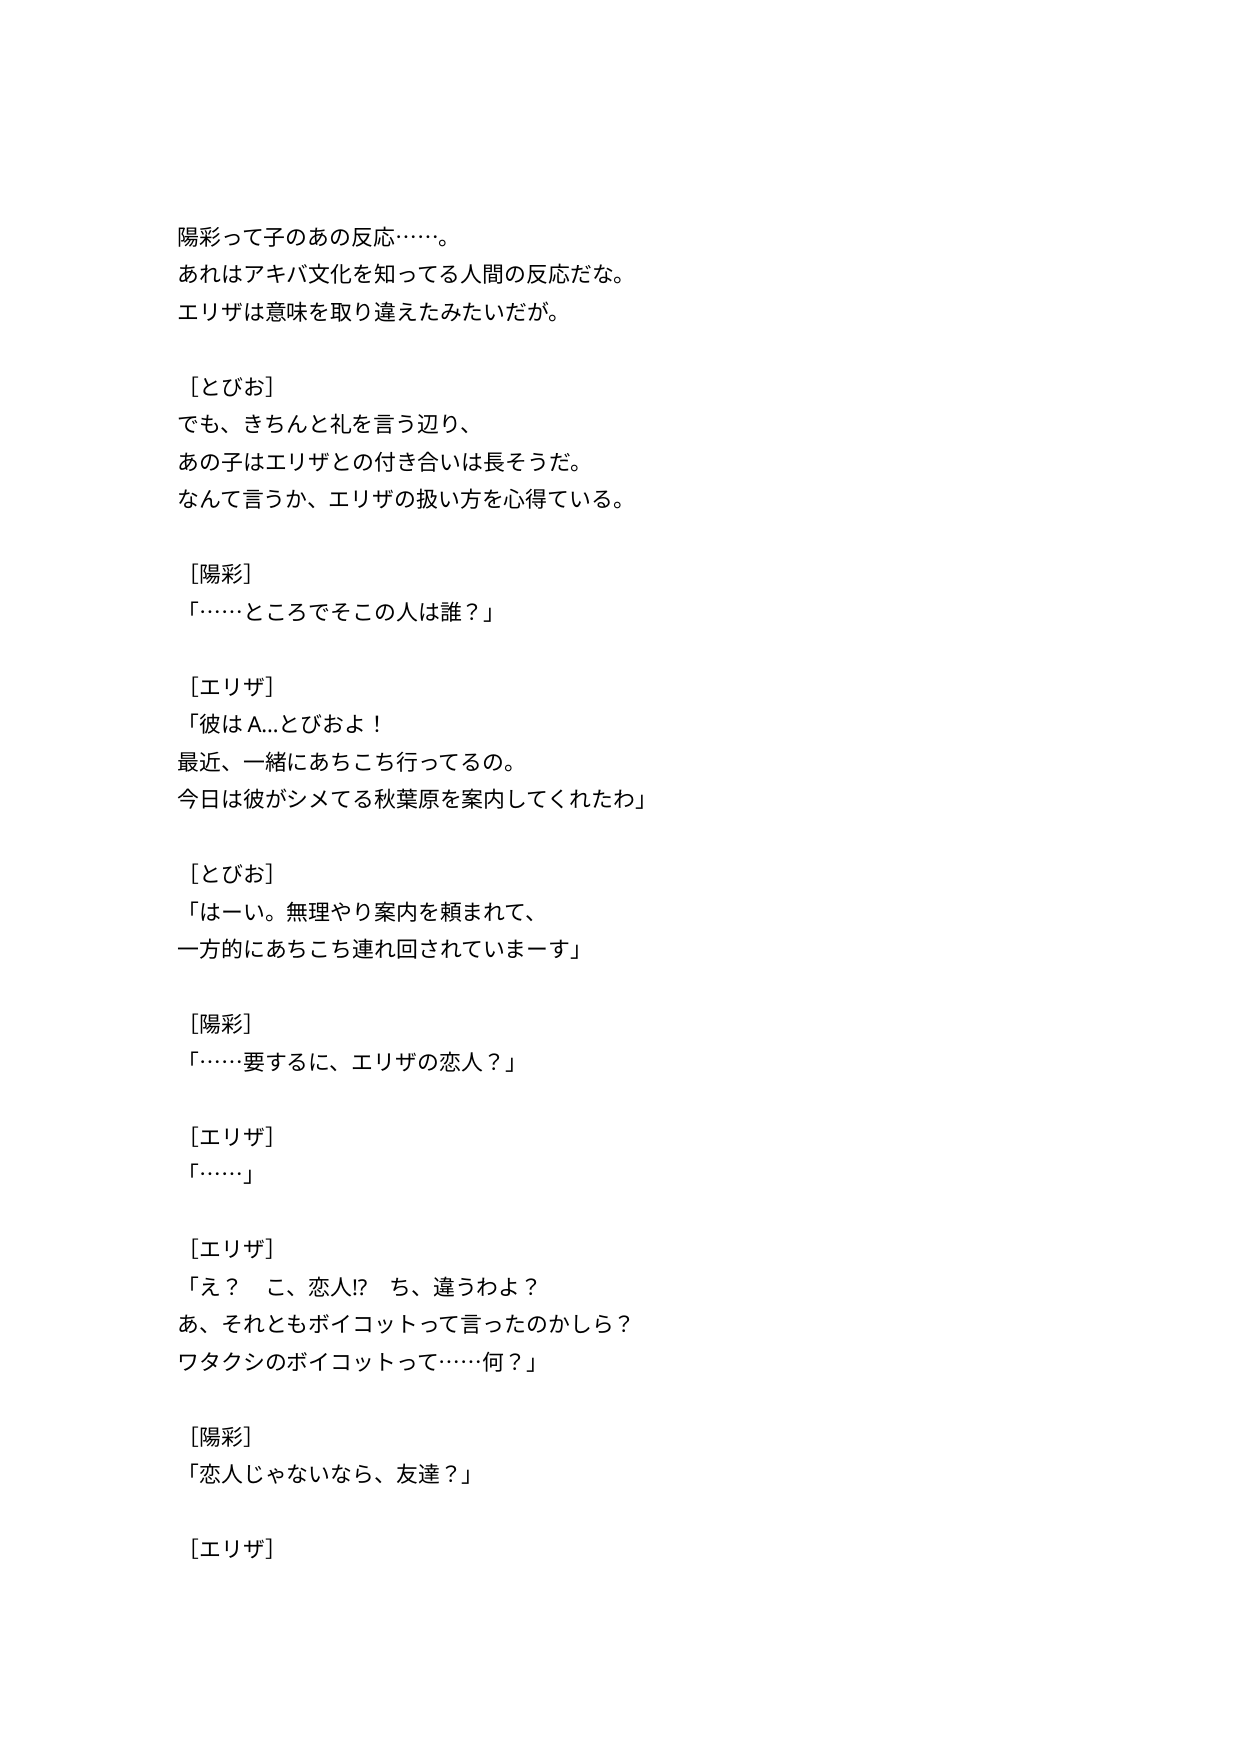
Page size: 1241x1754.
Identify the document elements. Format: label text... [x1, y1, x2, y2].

text ［陽彩］ [177, 1417, 1063, 1454]
text ［陽彩］ [177, 554, 1063, 592]
text 「恋人じゃないなら、友達？」 [177, 1454, 1063, 1492]
text エリザは意味を取り違えたみたいだが。 [177, 292, 1063, 329]
text ［陽彩］ [177, 1004, 1063, 1042]
text なんて言うか、エリザの扱い方を心得ている。 [177, 479, 1063, 517]
text でも、きちんと礼を言う辺り、 [177, 404, 1063, 442]
text 陽彩って子のあの反応……。 [177, 217, 1063, 254]
text あれはアキバ文化を知ってる人間の反応だな。 [177, 254, 1063, 292]
text ［とびお］ [177, 367, 1063, 404]
text ［エリザ］ [177, 1529, 1063, 1567]
text 最近、一緒にあちこち行ってるの。 [177, 742, 1063, 779]
text あ、それともボイコットって言ったのかしら？ [177, 1304, 1063, 1342]
text 「はーい。無理やり案内を頼まれて、 [177, 892, 1063, 929]
text 今日は彼がシメてる秋葉原を案内してくれたわ」 [177, 779, 1063, 817]
text ワタクシのボイコットって……何？」 [177, 1342, 1063, 1379]
text ［エリザ］ [177, 1117, 1063, 1154]
text 「……」 [177, 1154, 1063, 1192]
text あの子はエリザとの付き合いは長そうだ。 [177, 442, 1063, 479]
text 一方的にあちこち連れ回されていまーす」 [177, 929, 1063, 967]
text 「彼はA…とびおよ！ [177, 704, 1063, 742]
text ［エリザ］ [177, 1229, 1063, 1267]
text ［エリザ］ [177, 667, 1063, 704]
text 「……ところでそこの人は誰？」 [177, 592, 1063, 629]
text 「……要するに、エリザの恋人？」 [177, 1042, 1063, 1079]
text ［とびお］ [177, 854, 1063, 892]
text 「え？ こ、恋人!? ち、違うわよ？ [177, 1267, 1063, 1304]
